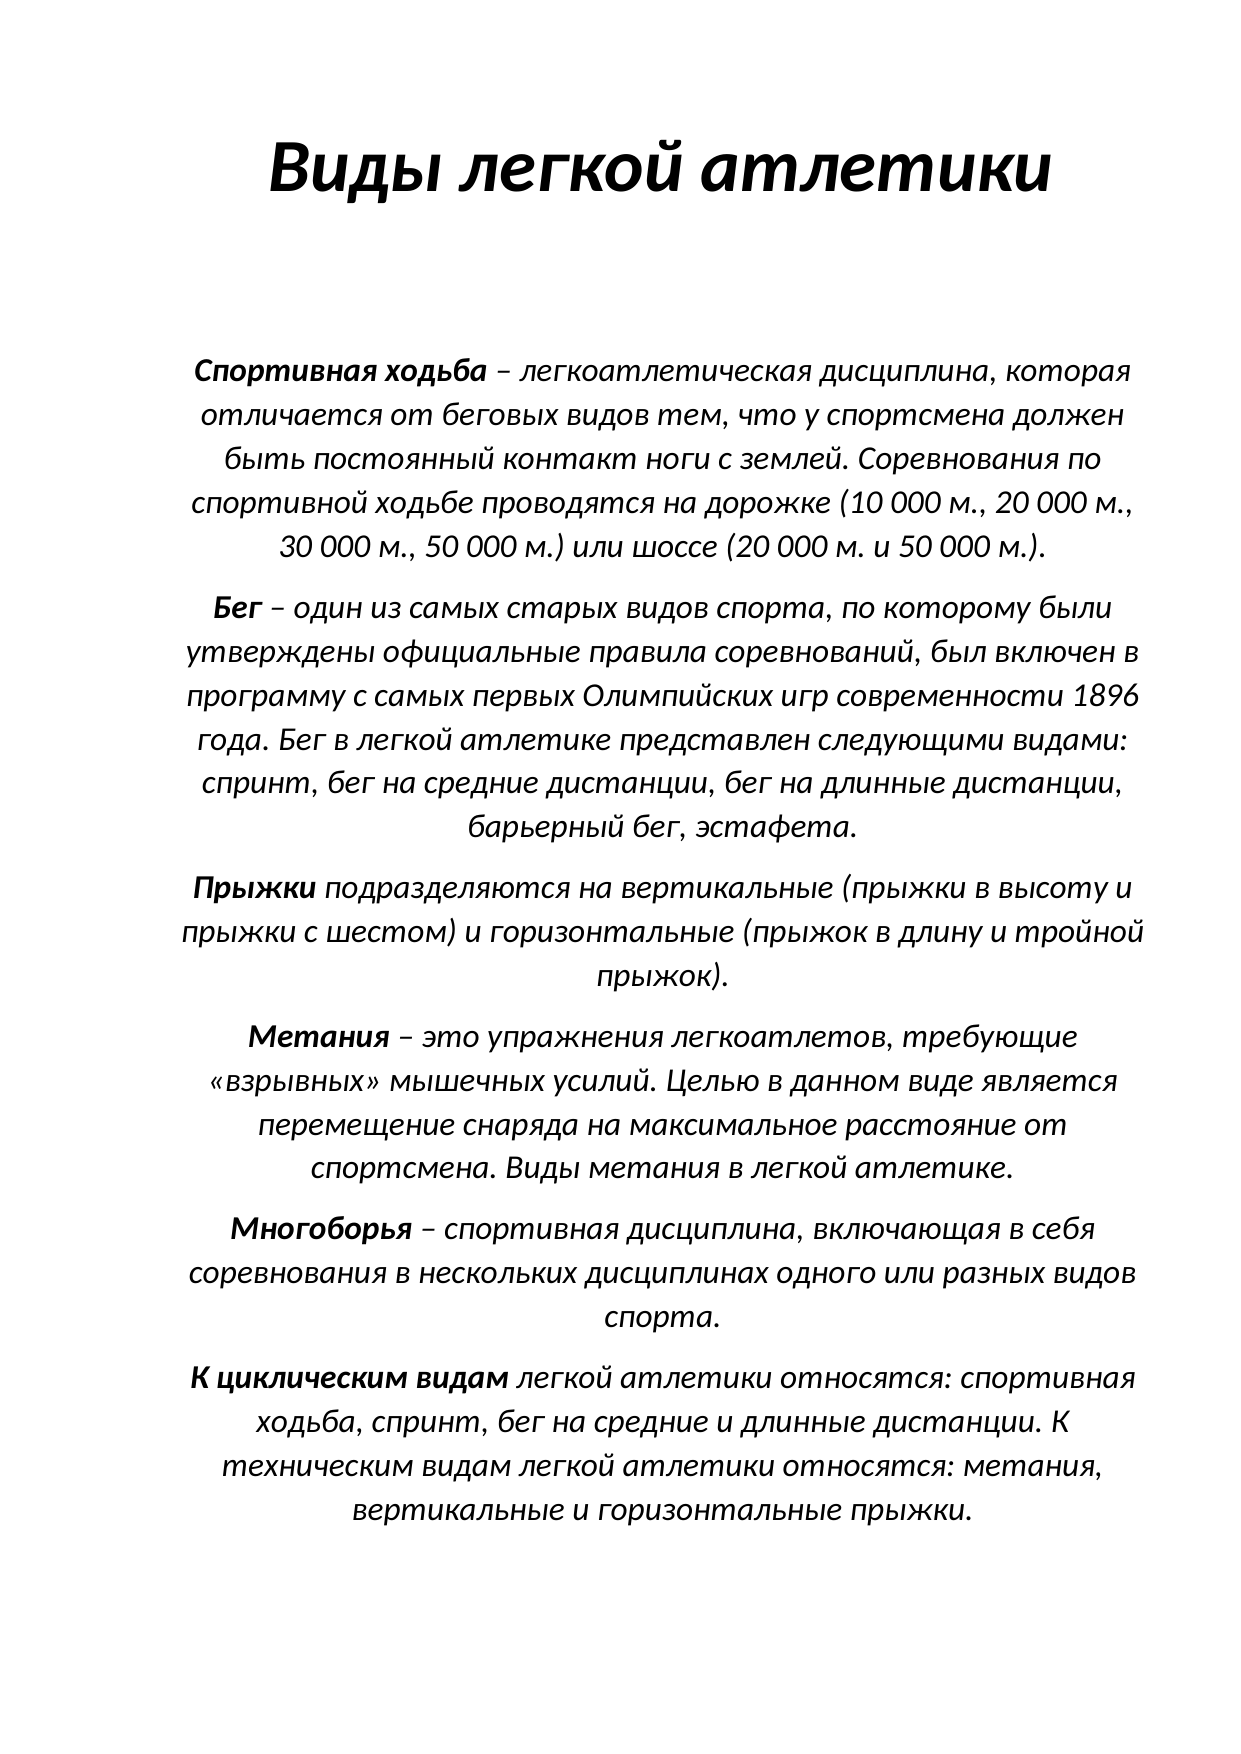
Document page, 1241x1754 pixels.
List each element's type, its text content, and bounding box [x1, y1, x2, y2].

text Прыжки подразделяются на вертикальные (прыжки в высоту и прыжки с шестом) и горизонтальные (прыжок в длину и тройной прыжок). [177, 866, 1152, 995]
text Спортивная ходьба – легкоатлетическая дисциплина, которая отличается от беговых видов тем, что у спортсмена должен быть постоянный контакт ноги с землей. Соревнования по спортивной ходьбе проводятся на дорожке (10 000 м., 20 000 м., 30 000 м., 50 000 м.) или шоссе (20 000 м. и 50 000 м.). [177, 349, 1152, 566]
text К циклическим видам легкой атлетики относятся: спортивная ходьба, спринт, бег на средние и длинные дистанции. К техническим видам легкой атлетики относятся: метания, вертикальные и горизонтальные прыжки. [177, 1356, 1152, 1528]
text Метания – это упражнения легкоатлетов, требующие «взрывных» мышечных усилий. Целью в данном виде является перемещение снаряда на максимальное расстояние от спортсмена. Виды метания в легкой атлетике. [177, 1014, 1152, 1187]
text Многоборья – спортивная дисциплина, включающая в себя соревнования в нескольких дисциплинах одного или разных видов спорта. [177, 1207, 1152, 1336]
text Бег – один из самых старых видов спорта, по которому были утверждены официальные правила соревнований, был включен в программу с самых первых Олимпийских игр современности 1896 года. Бег в легкой атлетике представлен следующими видами: спринт, бег на средние дистанции, бег на длинные дистанции, барьерный бег, эстафета. [177, 586, 1152, 846]
text Виды легкой атлетики [177, 118, 1152, 210]
